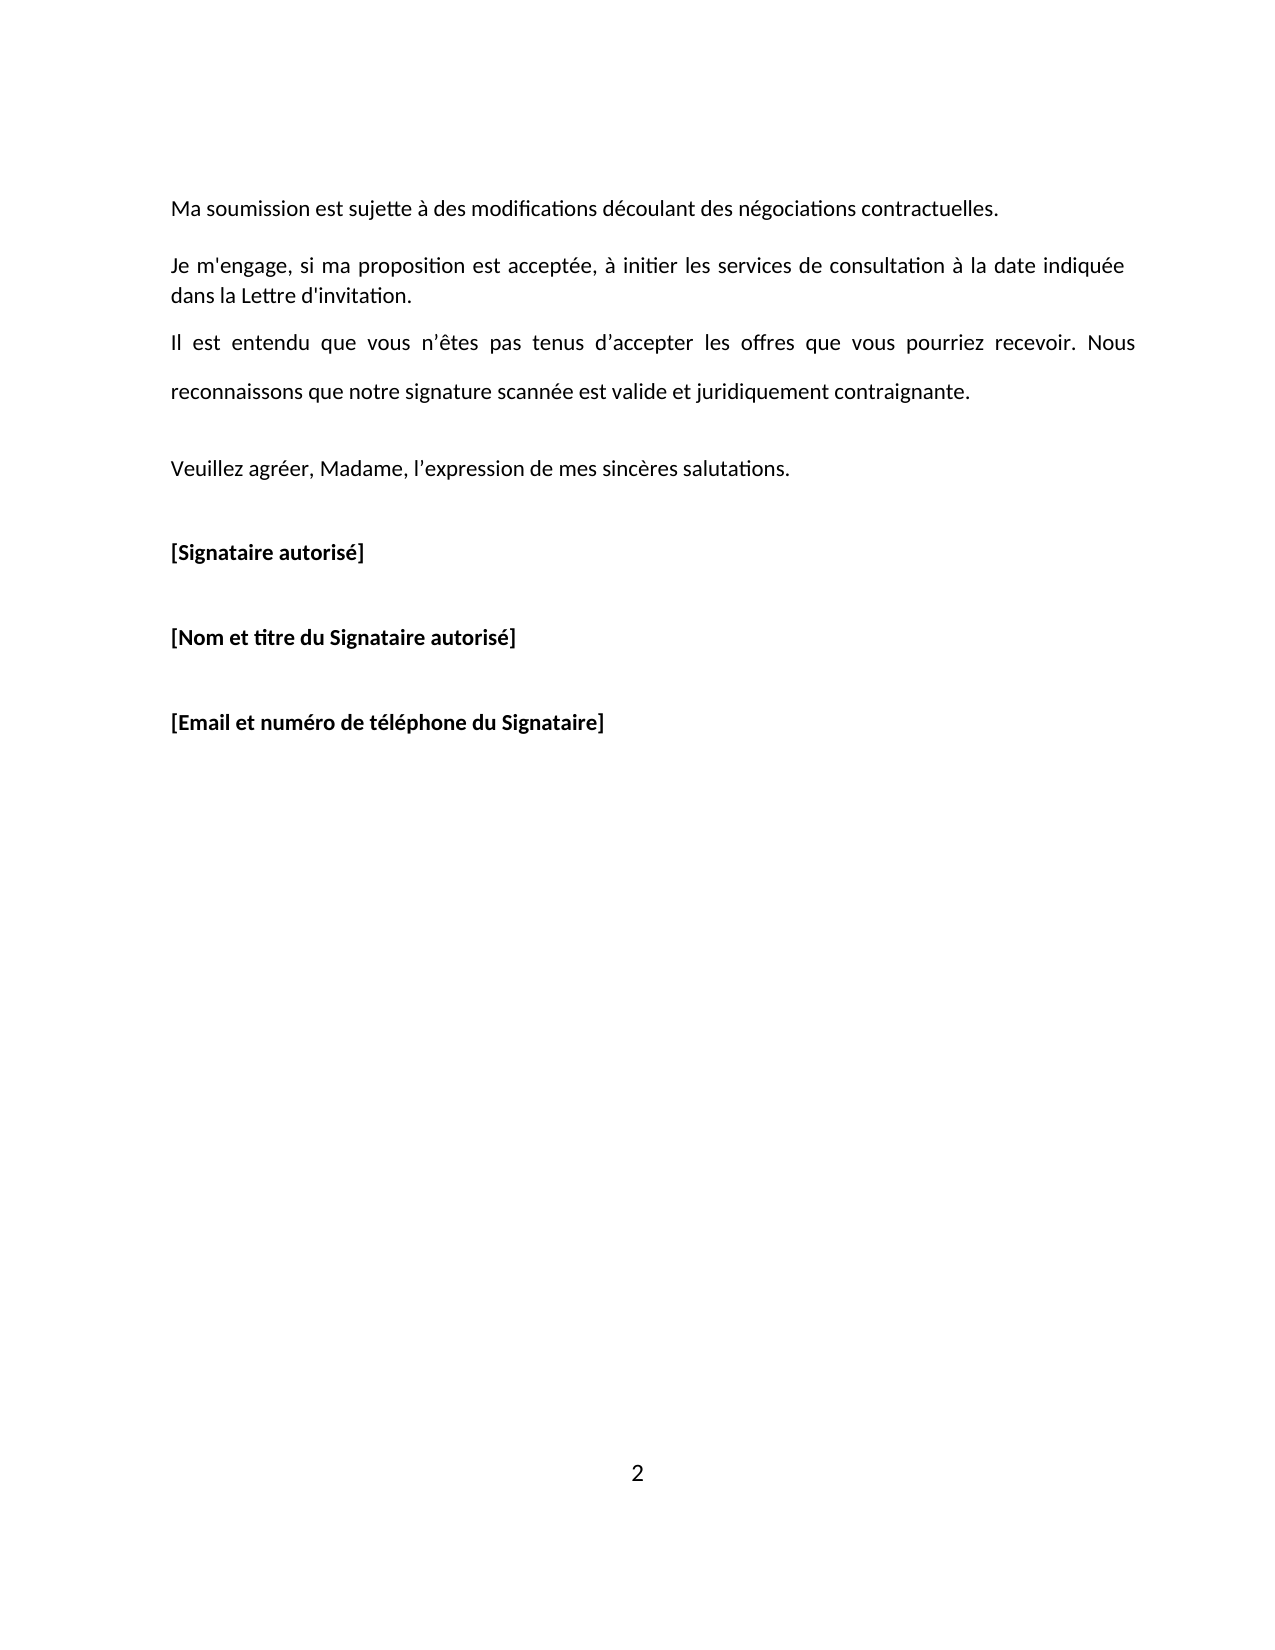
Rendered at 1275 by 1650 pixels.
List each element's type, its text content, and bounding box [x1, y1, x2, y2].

text Je m'engage, si ma proposition est acceptée, à initier les services de consultation à la date indiquée dans la Lettre d'invitation. [171, 251, 1127, 309]
text [Signataire autorisé] [171, 538, 1127, 566]
text [Email et numéro de téléphone du Signataire] [171, 708, 1127, 736]
text Ma soumission est sujette à des modifications découlant des négociations contractuelles. [171, 194, 1127, 222]
text Veuillez agréer, Madame, l’expression de mes sincères salutations. [171, 454, 1127, 482]
text Il est entendu que vous n’êtes pas tenus d’accepter les offres que vous pourriez recevoir. Nous reconnaissons que notre signature scannée est valide et juridiquement contraignante. [171, 328, 1137, 405]
text [Nom et titre du Signataire autorisé] [171, 623, 1127, 651]
